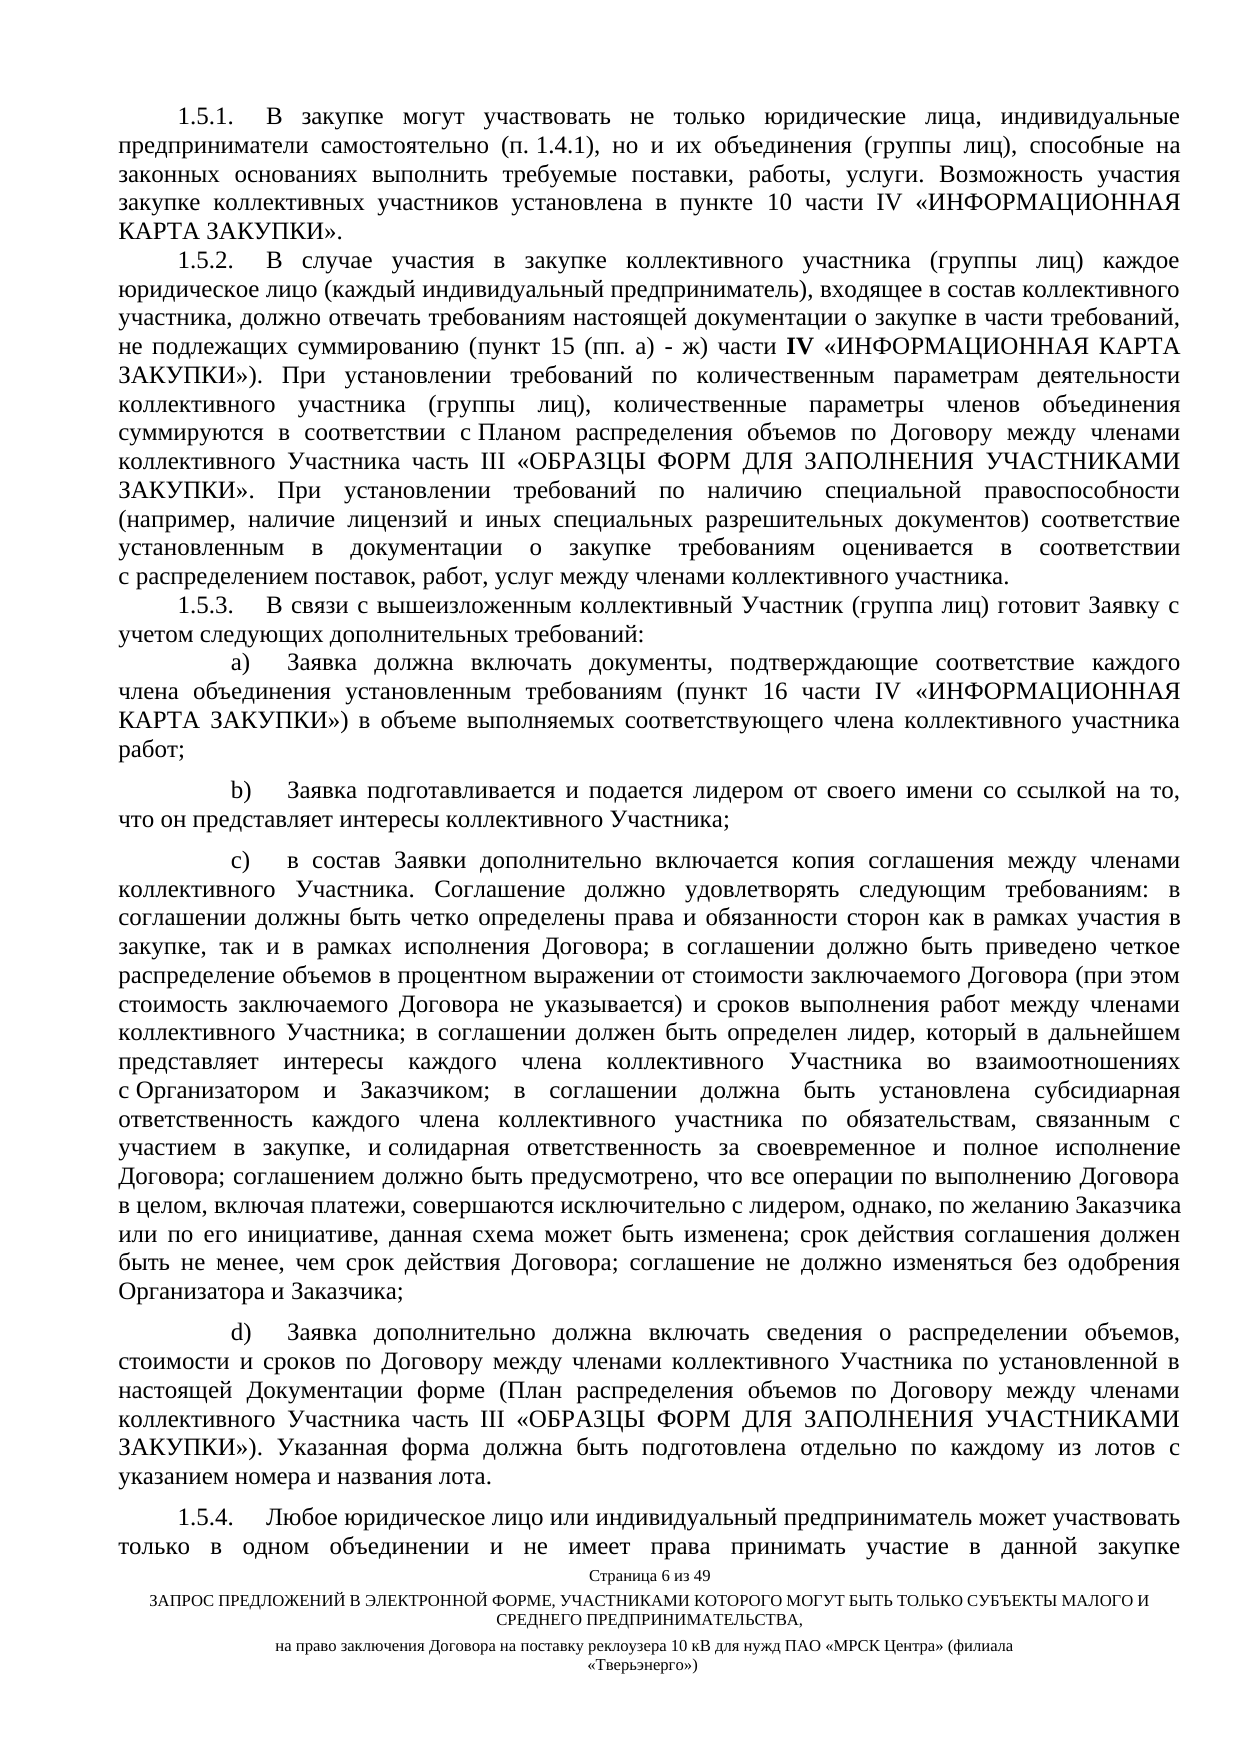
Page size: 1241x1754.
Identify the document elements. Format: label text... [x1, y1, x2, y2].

list Заявка дополнительно должна включать сведения о распределении объемов, стоимости и сроков по Договору между членами коллективного Участника по установленной в настоящей Документации форме (План распределения объемов по Договору между членами коллективного Участника часть III «ОБРАЗЦЫ ФОРМ ДЛЯ ЗАПОЛНЕНИЯ УЧАСТНИКАМИ ЗАКУПКИ»). Указанная форма должна быть подготовлена отдельно по каждому из лотов с указанием номера и названия лота. [118, 1317, 1181, 1490]
subtitle В случае участия в закупке коллективного участника (группы лиц) каждое юридическое лицо (каждый индивидуальный предприниматель), входящее в состав коллективного участника, должно отвечать требованиям настоящей документации о закупке в части требований, не подлежащих суммированию (пункт 15 (пп. а) - ж) части IV «ИНФОРМАЦИОННАЯ КАРТА ЗАКУПКИ»). При установлении требований по количественным параметрам деятельности коллективного участника (группы лиц), количественные параметры членов объединения суммируются в соответствии с Планом распределения объемов по Договору между членами коллективного Участника часть III «ОБРАЗЦЫ ФОРМ ДЛЯ ЗАПОЛНЕНИЯ УЧАСТНИКАМИ ЗАКУПКИ». При установлении требований по наличию специальной правоспособности (например, наличие лицензий и иных специальных разрешительных документов) соответствие установленным в документации о закупке требованиям оценивается в соответствии с распределением поставок, работ, услуг между членами коллективного участника. [118, 245, 1181, 590]
subtitle В закупке могут участвовать не только юридические лица, индивидуальные предприниматели самостоятельно (п. 1.4.1), но и их объединения (группы лиц), способные на законных основаниях выполнить требуемые поставки, работы, услуги. Возможность участия закупке коллективных участников установлена в пункте 10 части IV «ИНФОРМАЦИОННАЯ КАРТА ЗАКУПКИ». [118, 101, 1181, 245]
list Заявка должна включать документы, подтверждающие соответствие каждого члена объединения установленным требованиям (пункт 16 части IV «ИНФОРМАЦИОННАЯ КАРТА ЗАКУПКИ») в объеме выполняемых соответствующего члена коллективного участника работ; [118, 647, 1181, 762]
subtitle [118, 1502, 1181, 1560]
subtitle В связи с вышеизложенным коллективный Участник (группа лиц) готовит Заявку с учетом следующих дополнительных требований: [118, 590, 1181, 647]
list Заявка подготавливается и подается лидером от своего имени со ссылкой на то, что он представляет интересы коллективного Участника; [118, 775, 1181, 832]
list в состав Заявки дополнительно включается копия соглашения между членами коллективного Участника. Соглашение должно удовлетворять следующим требованиям: в соглашении должны быть четко определены права и обязанности сторон как в рамках участия в закупке, так и в рамках исполнения Договора; в соглашении должно быть приведено четкое распределение объемов в процентном выражении от стоимости заключаемого Договора (при этом стоимость заключаемого Договора не указывается) и сроков выполнения работ между членами коллективного Участника; в соглашении должен быть определен лидер, который в дальнейшем представляет интересы каждого члена коллективного Участника во взаимоотношениях с Организатором и Заказчиком; в соглашении должна быть установлена субсидиарная ответственность каждого члена коллективного участника по обязательствам, связанным с участием в закупке, и солидарная ответственность за своевременное и полное исполнение Договора; соглашением должно быть предусмотрено, что все операции по выполнению Договора в целом, включая платежи, совершаются исключительно с лидером, однако, по желанию Заказчика или по его инициативе, данная схема может быть изменена; срок действия соглашения должен быть не менее, чем срок действия Договора; соглашение не должно изменяться без одобрения Организатора и Заказчика; [118, 845, 1181, 1305]
